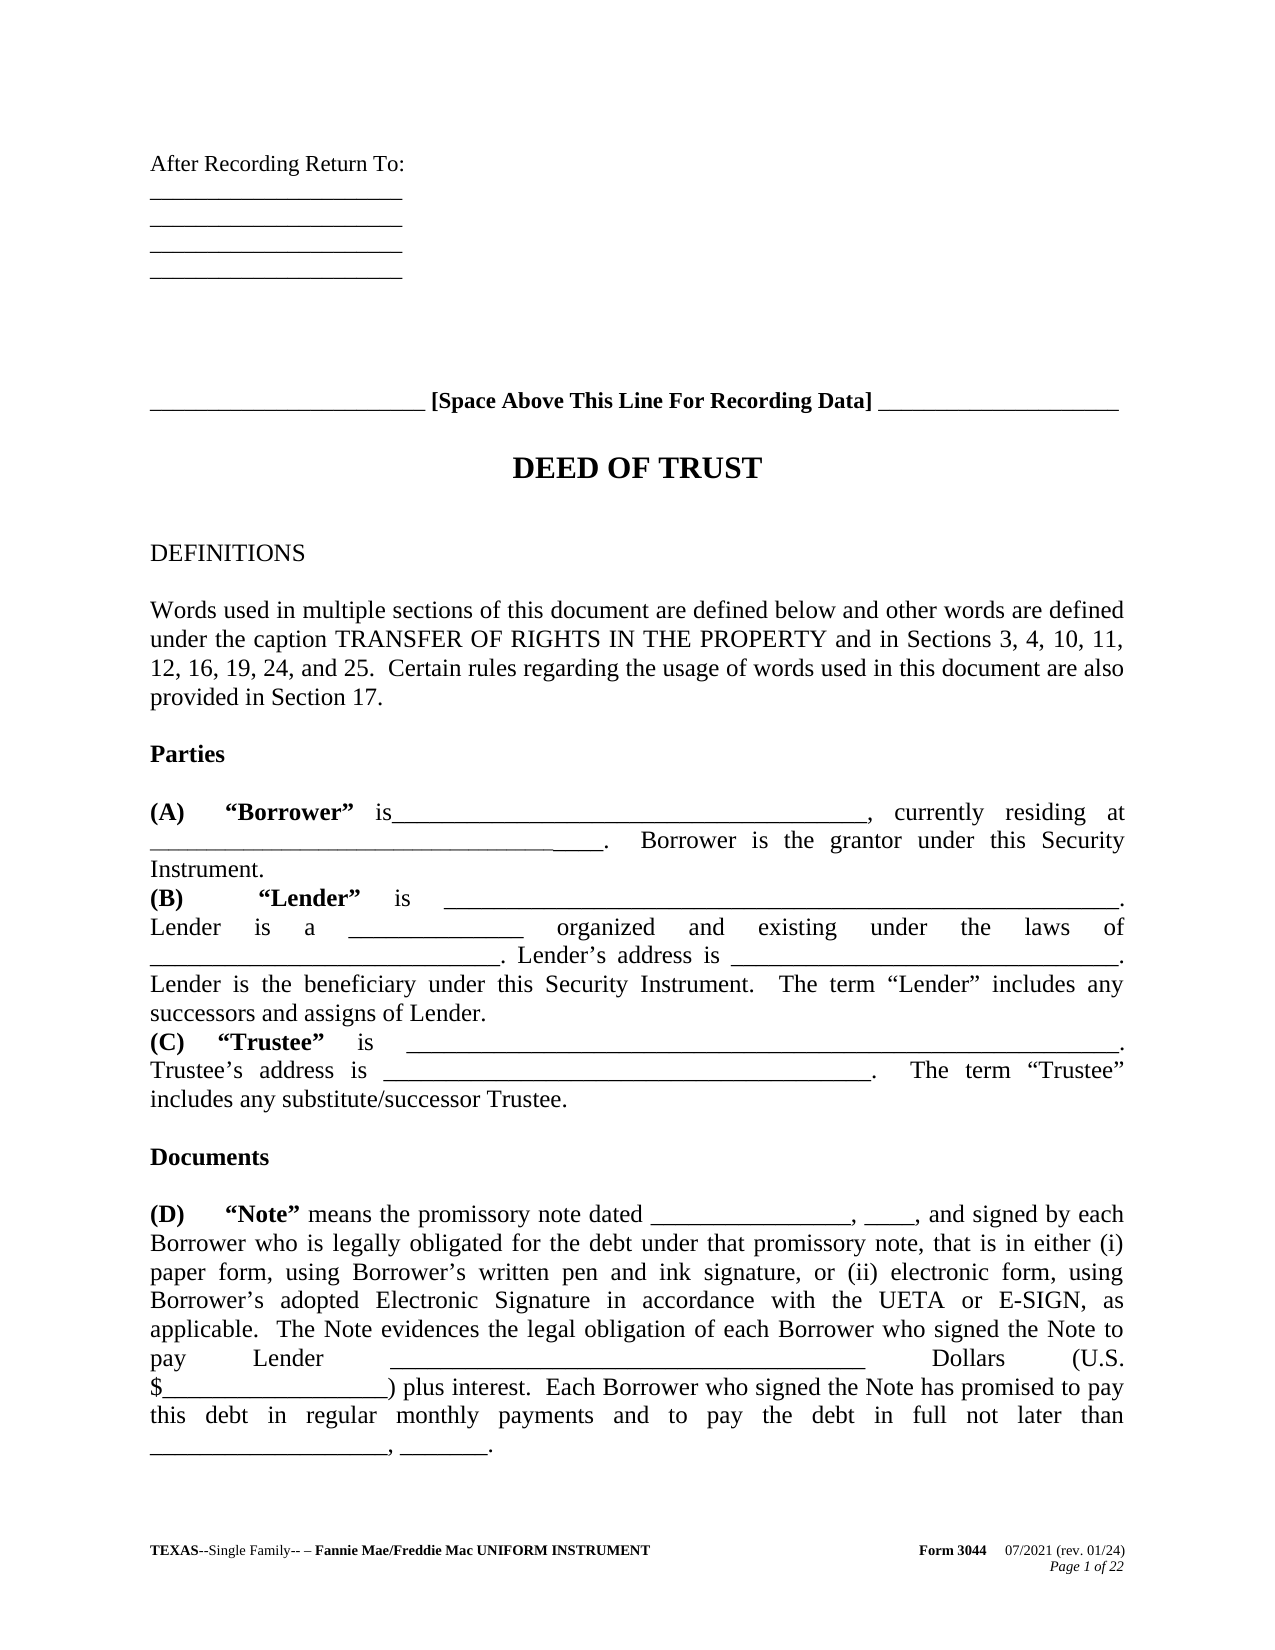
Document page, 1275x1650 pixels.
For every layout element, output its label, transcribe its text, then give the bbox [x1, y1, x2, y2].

text (D) “Note” means the promissory note dated ________________, ____, and signed by each Borrower who is legally obligated for the debt under that promissory note, that is in either (i) paper form, using Borrower’s written pen and ink signature, or (ii) electronic form, using Borrower’s adopted Electronic Signature in accordance with the UETA or E-SIGN, as applicable. The Note evidences the legal obligation of each Borrower who signed the Note to pay Lender ______________________________________ Dollars (U.S. $__________________) plus interest. Each Borrower who signed the Note has promised to pay this debt in regular monthly payments and to pay the debt in full not later than ___________________, _______. [150, 1199, 1125, 1458]
text DEFINITIONS [150, 538, 1125, 567]
text Parties [150, 739, 1125, 768]
text After Recording Return To: [150, 150, 1125, 176]
text Documents [150, 1142, 1125, 1171]
text Words used in multiple sections of this document are defined below and other words are defined under the caption TRANSFER OF RIGHTS IN THE PROPERTY and in Sections 3, 4, 10, 11, 12, 16, 19, 24, and 25. Certain rules regarding the usage of words used in this document are also provided in Section 17. [150, 596, 1125, 711]
text ______________________ [150, 255, 1125, 282]
text ________________________ [Space Above This Line For Recording Data] _____________________ [150, 387, 1125, 413]
text DEED OF TRUST [150, 449, 1125, 485]
text (B) “Lender” is ______________________________________________________. Lender is a ______________ organized and existing under the laws of ____________________________. Lender’s address is _______________________________. Lender is the beneficiary under this Security Instrument. The term “Lender” includes any successors and assigns of Lender. [150, 883, 1125, 1027]
text (A) “Borrower” is______________________________________, currently residing at _______________________________________________. Borrower is the grantor under this Security Instrument. [150, 797, 1125, 883]
text (C) “Trustee” is _________________________________________________________. Trustee’s address is _______________________________________. The term “Trustee” includes any substitute/successor Trustee. [150, 1027, 1125, 1113]
text ______________________ [150, 229, 1125, 255]
text ______________________ [150, 203, 1125, 229]
text ______________________ [150, 176, 1125, 203]
